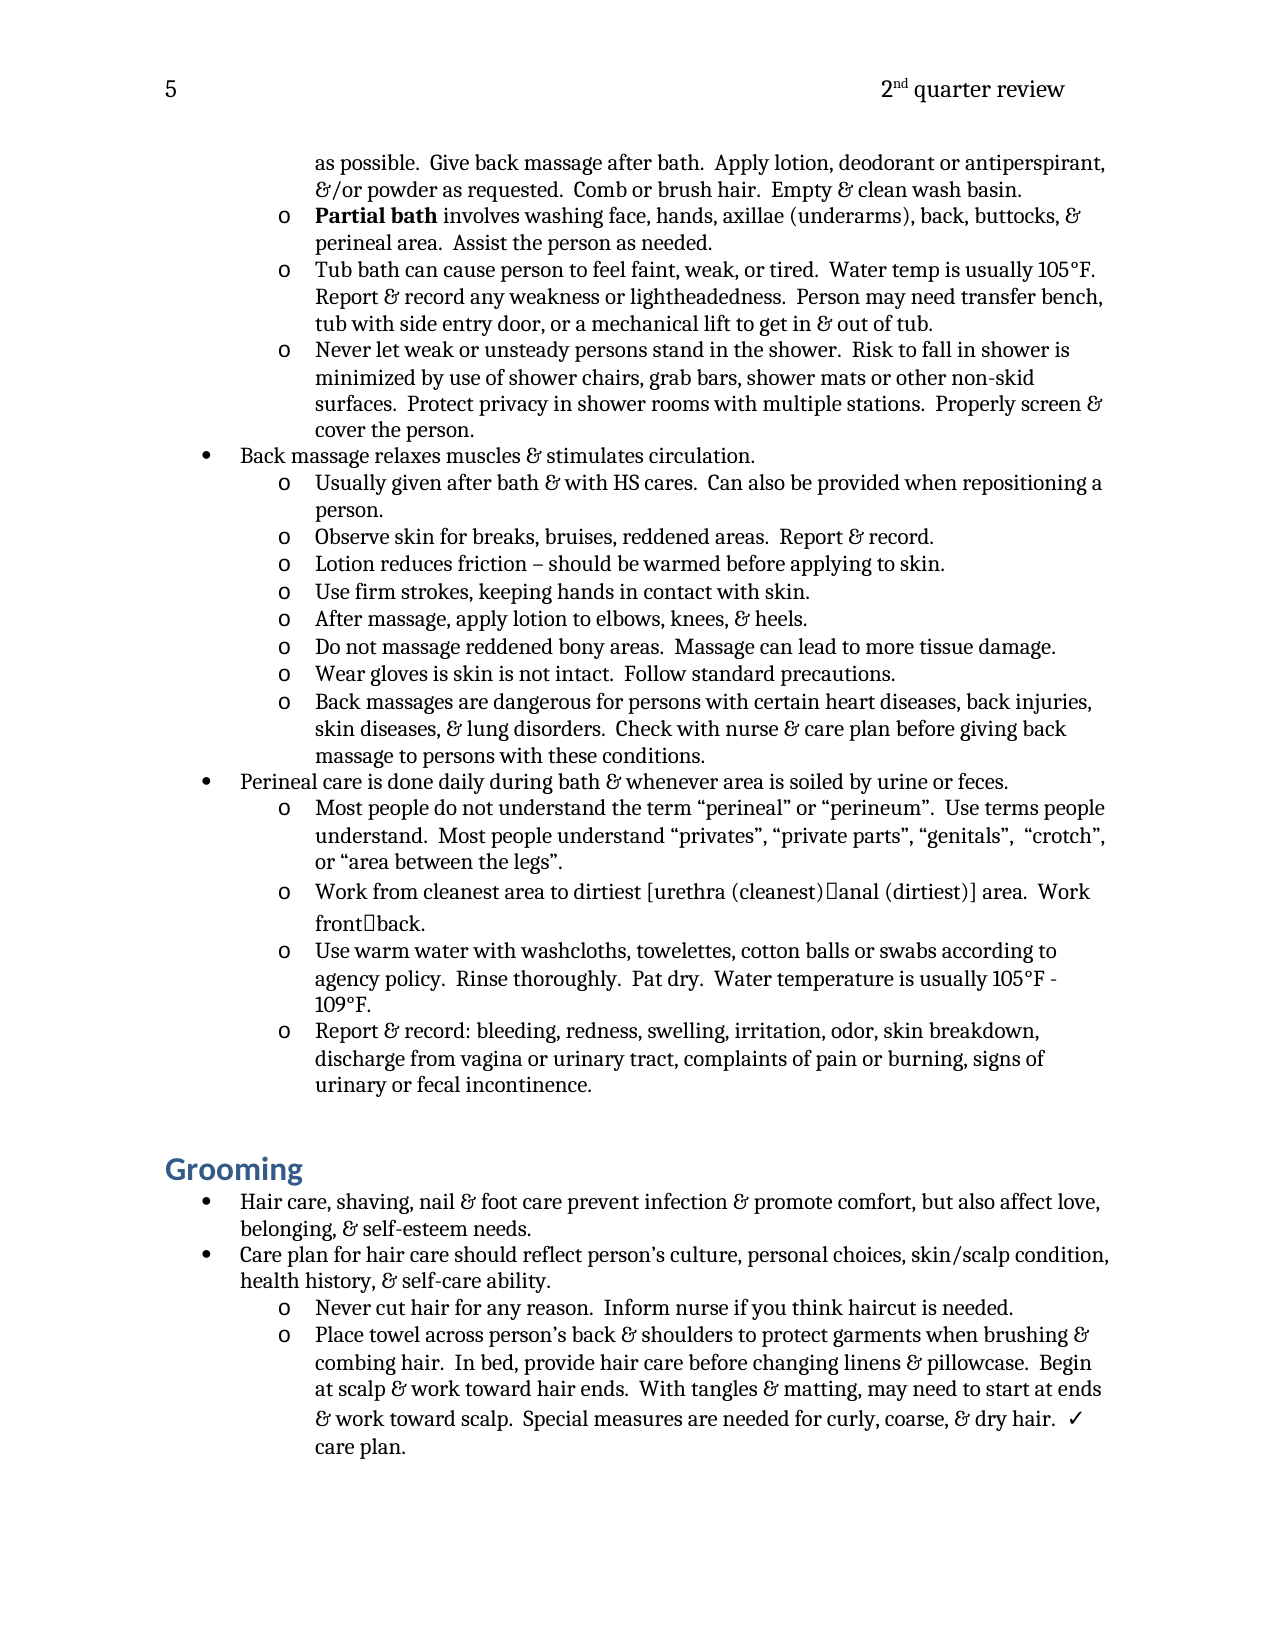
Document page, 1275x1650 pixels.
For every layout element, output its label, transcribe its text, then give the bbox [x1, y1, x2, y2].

list Do not massage reddened bony areas. Massage can lead to more tissue damage. [277, 633, 1110, 661]
list Use warm water with washcloths, towelettes, cotton balls or swabs according to agency policy. Rinse thoroughly. Pat dry. Water temperature is usually 105°F - 109°F. [277, 938, 1110, 1018]
list Wear gloves is skin is not intact. Follow standard precautions. [277, 661, 1110, 688]
list Never cut hair for any reason. Inform nurse if you think haircut is needed. [277, 1294, 1110, 1322]
list Perineal care is done daily during bath & whenever area is soiled by urine or feces. [202, 769, 1110, 795]
list Hair care, shaving, nail & foot care prevent infection & promote comfort, but also affect love, belonging, & self-esteem needs. [202, 1189, 1110, 1242]
list Place towel across person’s back & shoulders to protect garments when brushing & combing hair. In bed, provide hair care before changing linens & pillowcase. Begin at scalp & work toward hair ends. With tangles & matting, may need to start at ends & work toward scalp. Special measures are needed for curly, coarse, & dry hair. ✓ care plan. [277, 1322, 1110, 1460]
list Care plan for hair care should reflect person’s culture, personal choices, skin/scalp condition, health history, & self-care ability. [202, 1242, 1110, 1294]
list Lotion reduces friction – should be warmed before applying to skin. [277, 551, 1110, 578]
list After massage, apply lotion to elbows, knees, & heels. [277, 606, 1110, 633]
list Back massage relaxes muscles & stimulates circulation. [202, 443, 1110, 470]
list Use firm strokes, keeping hands in contact with skin. [277, 578, 1110, 606]
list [277, 150, 1110, 203]
list Usually given after bath & with HS cares. Can also be provided when repositioning a person. [277, 470, 1110, 523]
list Back massages are dangerous for persons with certain heart diseases, back injuries, skin diseases, & lung disorders. Check with nurse & care plan before giving back massage to persons with these conditions. [277, 688, 1110, 769]
list Never let weak or unsteady persons stand in the shower. Risk to fall in shower is minimized by use of shower chairs, grab bars, shower mats or other non-skid surfaces. Protect privacy in shower rooms with multiple stations. Properly screen & cover the person. [277, 337, 1110, 443]
subtitle Grooming [165, 1148, 1110, 1189]
list Partial bath involves washing face, hands, axillae (underarms), back, buttocks, & perineal area. Assist the person as needed. [277, 203, 1110, 257]
list Tub bath can cause person to feel faint, weak, or tired. Water temp is usually 105°F. Report & record any weakness or lightheadedness. Person may need transfer bench, tub with side entry door, or a mechanical lift to get in & out of tub. [277, 257, 1110, 337]
list Observe skin for breaks, bruises, reddened areas. Report & record. [277, 523, 1110, 551]
list Work from cleanest area to dirtiest [urethra (cleanest)anal (dirtiest)] area. Work frontback. [277, 875, 1110, 938]
list Report & record: bleeding, redness, swelling, irritation, odor, skin breakdown, discharge from vagina or urinary tract, complaints of pain or burning, signs of urinary or fecal incontinence. [277, 1018, 1110, 1098]
list Most people do not understand the term “perineal” or “perineum”. Use terms people understand. Most people understand “privates”, “private parts”, “genitals”, “crotch”, or “area between the legs”. [277, 795, 1110, 875]
